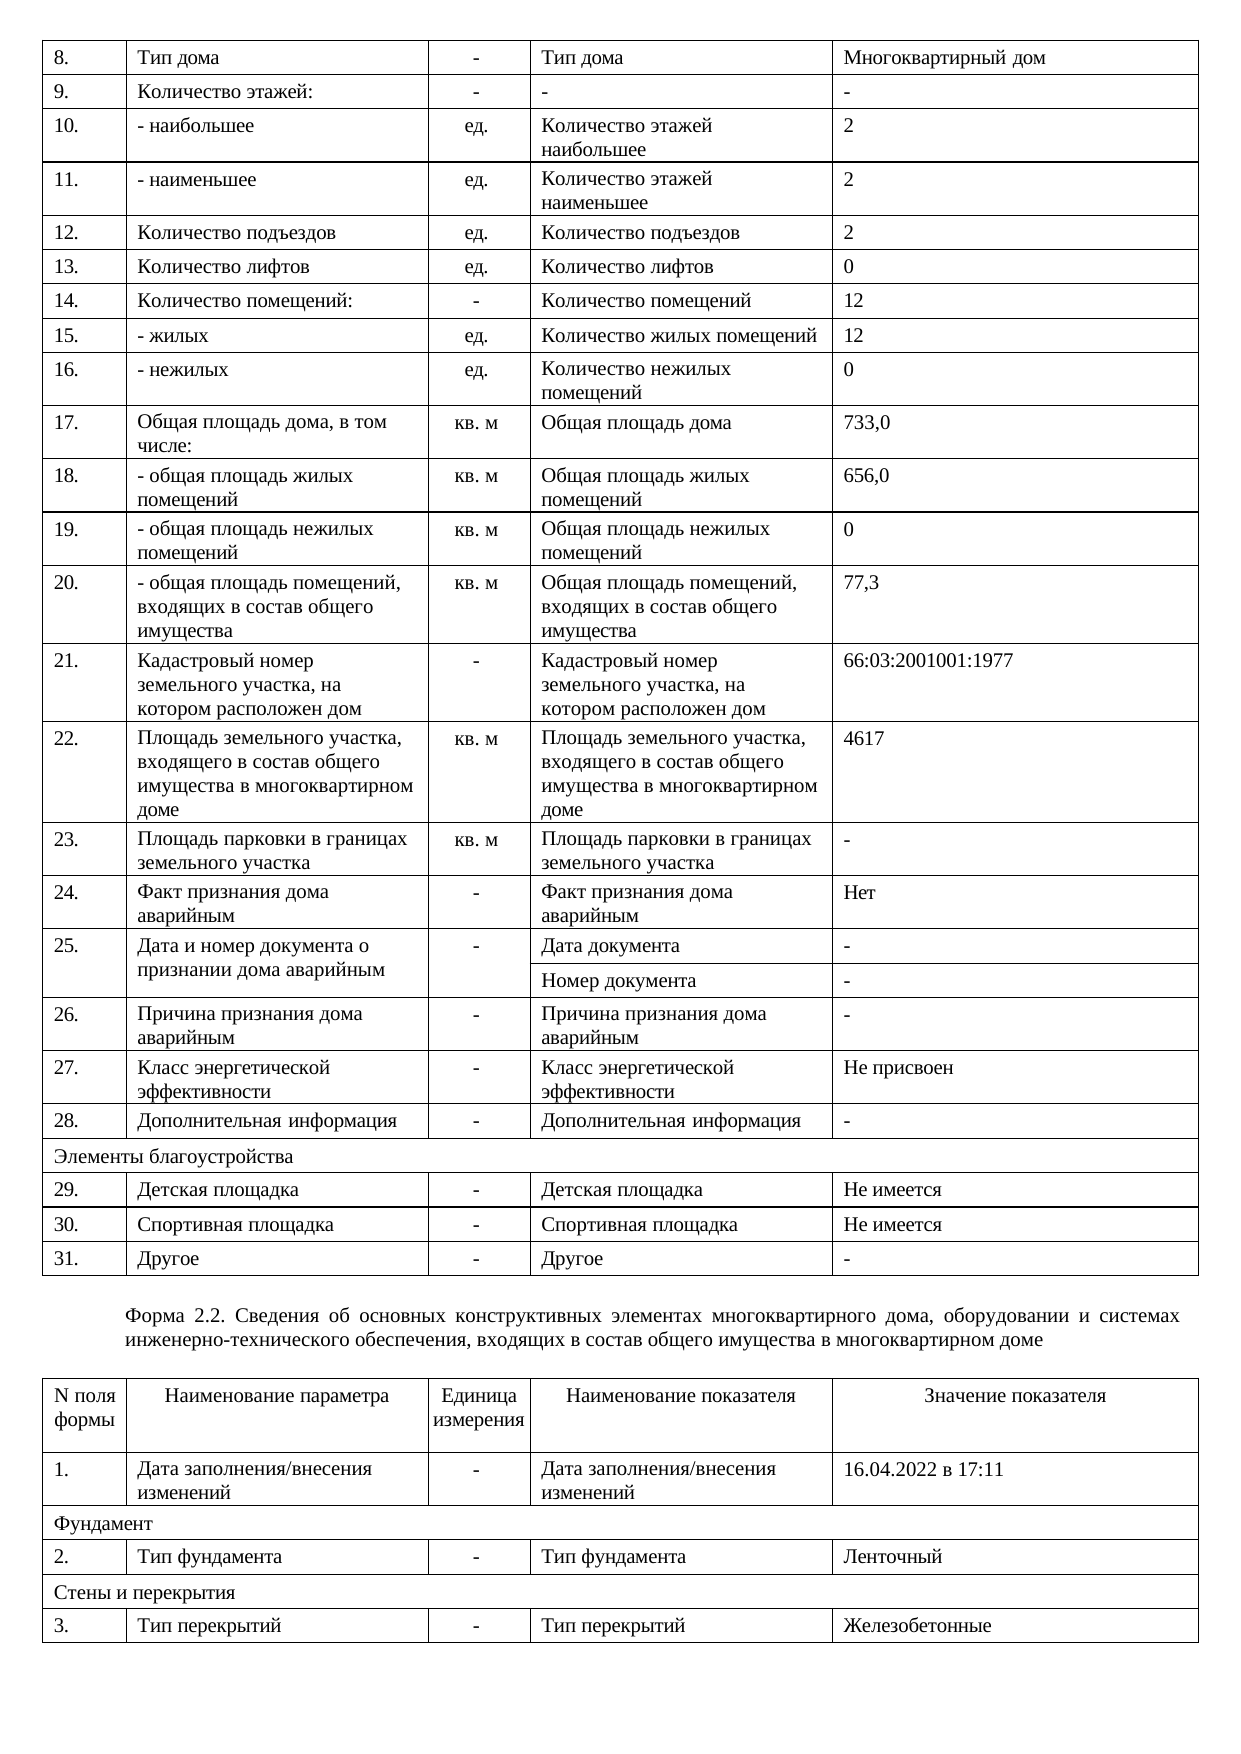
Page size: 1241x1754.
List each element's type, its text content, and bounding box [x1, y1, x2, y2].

table_cell Не присвоен [833, 1051, 1198, 1103]
table_cell 66:03:2001001:1977 [833, 644, 1198, 721]
table_cell ед. [429, 250, 530, 283]
table_cell Не имеется [833, 1208, 1198, 1241]
table_cell 20. [43, 566, 126, 643]
table_cell 1. [43, 1453, 126, 1505]
table_cell Общая площадь дома [531, 406, 832, 458]
table_cell 0 [833, 513, 1198, 564]
table_cell - [429, 1173, 530, 1206]
table_cell - [429, 1540, 530, 1573]
table_cell - [429, 284, 530, 318]
table_cell Ленточный [833, 1540, 1198, 1573]
table_cell Причина признания дома аварийным [531, 998, 832, 1050]
table_cell 25. [43, 929, 126, 997]
table_cell 10. [43, 109, 126, 161]
table_cell - [429, 876, 530, 928]
table_cell Тип фундамента [531, 1540, 832, 1573]
table_cell Количество жилых помещений [531, 319, 832, 352]
table_cell Стены и перекрытия [43, 1575, 1198, 1608]
table_cell 12 [833, 319, 1198, 352]
table_cell - [833, 964, 1198, 997]
table_cell - нежилых [127, 353, 428, 405]
table_cell 18. [43, 459, 126, 511]
table_header N поля формы [43, 1379, 126, 1452]
table_cell 2. [43, 1540, 126, 1573]
table_cell Общая площадь жилых помещений [531, 459, 832, 511]
table_cell кв. м [429, 722, 530, 822]
table_cell 16.04.2022 в 17:11 [833, 1453, 1198, 1505]
table_cell 2 [833, 216, 1198, 249]
table_cell 23. [43, 823, 126, 875]
table_cell 31. [43, 1242, 126, 1275]
table_cell Тип фундамента [127, 1540, 428, 1573]
table_cell ед. [429, 353, 530, 405]
table_cell Элементы благоустройства [43, 1139, 1198, 1172]
table_cell - наименьшее [127, 163, 428, 214]
table_cell 29. [43, 1173, 126, 1206]
table_cell 0 [833, 353, 1198, 405]
table_cell 14. [43, 284, 126, 318]
table_cell Фундамент [43, 1506, 1198, 1539]
table_cell - [429, 75, 530, 108]
table_header Наименование параметра [127, 1379, 428, 1452]
table_cell - жилых [127, 319, 428, 352]
table_cell Площадь парковки в границах земельного участка [531, 823, 832, 875]
table_cell Количество этажей: [127, 75, 428, 108]
table_cell - общая площадь нежилых помещений [127, 513, 428, 564]
table_cell - [833, 929, 1198, 962]
table_cell 4617 [833, 722, 1198, 822]
table_cell Общая площадь дома, в том числе: [127, 406, 428, 458]
table_cell кв. м [429, 566, 530, 643]
table_cell Не имеется [833, 1173, 1198, 1206]
table_cell Количество подъездов [531, 216, 832, 249]
table_header Единица измерения [429, 1379, 530, 1452]
table_cell 656,0 [833, 459, 1198, 511]
table_cell - [429, 998, 530, 1050]
table_cell Количество лифтов [127, 250, 428, 283]
table_cell 21. [43, 644, 126, 721]
table_cell 19. [43, 513, 126, 564]
table_cell - [429, 1104, 530, 1138]
table_cell 11. [43, 163, 126, 214]
table_cell - [833, 75, 1198, 108]
table_header Значение показателя [833, 1379, 1198, 1452]
table_cell ед. [429, 163, 530, 214]
table_cell Спортивная площадка [531, 1208, 832, 1241]
table_cell 12 [833, 284, 1198, 318]
table_cell 24. [43, 876, 126, 928]
table_cell 733,0 [833, 406, 1198, 458]
table_cell Количество нежилых помещений [531, 353, 832, 405]
table_cell Номер документа [531, 964, 832, 997]
table_cell Количество этажей наибольшее [531, 109, 832, 161]
table_cell 3. [43, 1609, 126, 1642]
table_header Наименование показателя [531, 1379, 832, 1452]
table_cell - [429, 644, 530, 721]
table_cell - [833, 998, 1198, 1050]
table_cell 12. [43, 216, 126, 249]
table_cell Другое [531, 1242, 832, 1275]
table_cell - [833, 1242, 1198, 1275]
table_cell Спортивная площадка [127, 1208, 428, 1241]
table_cell кв. м [429, 513, 530, 564]
table_cell - [429, 41, 530, 74]
table_cell - [429, 1051, 530, 1103]
table_cell 28. [43, 1104, 126, 1138]
table_cell 8. [43, 41, 126, 74]
table_cell Кадастровый номер земельного участка, на котором расположен дом [531, 644, 832, 721]
table_cell Тип перекрытий [531, 1609, 832, 1642]
table_cell 27. [43, 1051, 126, 1103]
table_cell ед. [429, 109, 530, 161]
table_cell - [429, 929, 530, 997]
table_cell Дата и номер документа о признании дома аварийным [127, 929, 428, 997]
table_cell Многоквартирный дом [833, 41, 1198, 74]
table_cell 2 [833, 163, 1198, 214]
table_cell - [833, 823, 1198, 875]
table_cell Дополнительная информация [531, 1104, 832, 1138]
table_cell Количество подъездов [127, 216, 428, 249]
table_cell кв. м [429, 406, 530, 458]
table_cell Тип дома [127, 41, 428, 74]
table_cell Факт признания дома аварийным [127, 876, 428, 928]
table_cell Дата документа [531, 929, 832, 962]
table_cell Другое [127, 1242, 428, 1275]
table_cell Площадь земельного участка, входящего в состав общего имущества в многоквартирном доме [531, 722, 832, 822]
table_cell - [531, 75, 832, 108]
table_cell Класс энергетической эффективности [127, 1051, 428, 1103]
table_cell Общая площадь помещений, входящих в состав общего имущества [531, 566, 832, 643]
table_cell Факт признания дома аварийным [531, 876, 832, 928]
table_cell Количество лифтов [531, 250, 832, 283]
table_cell - [429, 1453, 530, 1505]
table_cell Тип перекрытий [127, 1609, 428, 1642]
table_cell 26. [43, 998, 126, 1050]
table_cell кв. м [429, 823, 530, 875]
table_cell - общая площадь помещений, входящих в состав общего имущества [127, 566, 428, 643]
table_cell Площадь парковки в границах земельного участка [127, 823, 428, 875]
table_cell Дата заполнения/внесения изменений [127, 1453, 428, 1505]
table_cell Количество помещений: [127, 284, 428, 318]
table_cell - [429, 1242, 530, 1275]
table_cell Нет [833, 876, 1198, 928]
table_cell Причина признания дома аварийным [127, 998, 428, 1050]
table_cell Детская площадка [127, 1173, 428, 1206]
table_cell кв. м [429, 459, 530, 511]
table_cell Тип дома [531, 41, 832, 74]
table_cell - общая площадь жилых помещений [127, 459, 428, 511]
table_cell - [429, 1208, 530, 1241]
table_cell 0 [833, 250, 1198, 283]
table_cell Дата заполнения/внесения изменений [531, 1453, 832, 1505]
text Форма 2.2. Сведения об основных конструктивных элементах многоквартирного дома, оборудовании и системах инженерно-технического обеспечения, входящих в состав общего имущества в многоквартирном доме [125, 1303, 1204, 1351]
table_cell Площадь земельного участка, входящего в состав общего имущества в многоквартирном доме [127, 722, 428, 822]
table_cell 9. [43, 75, 126, 108]
table_cell - [429, 1609, 530, 1642]
table_cell 17. [43, 406, 126, 458]
table_cell Количество этажей наименьшее [531, 163, 832, 214]
table_cell 30. [43, 1208, 126, 1241]
table_cell Класс энергетической эффективности [531, 1051, 832, 1103]
table_cell Количество помещений [531, 284, 832, 318]
table_cell 16. [43, 353, 126, 405]
table_cell Детская площадка [531, 1173, 832, 1206]
table_cell 15. [43, 319, 126, 352]
table_cell ед. [429, 319, 530, 352]
table_cell Общая площадь нежилых помещений [531, 513, 832, 564]
table_cell Дополнительная информация [127, 1104, 428, 1138]
table_cell 13. [43, 250, 126, 283]
table_cell ед. [429, 216, 530, 249]
table_cell 22. [43, 722, 126, 822]
table_cell 2 [833, 109, 1198, 161]
table_cell Кадастровый номер земельного участка, на котором расположен дом [127, 644, 428, 721]
table_cell Железобетонные [833, 1609, 1198, 1642]
table_cell - [833, 1104, 1198, 1138]
table_cell 77,3 [833, 566, 1198, 643]
table_cell - наибольшее [127, 109, 428, 161]
